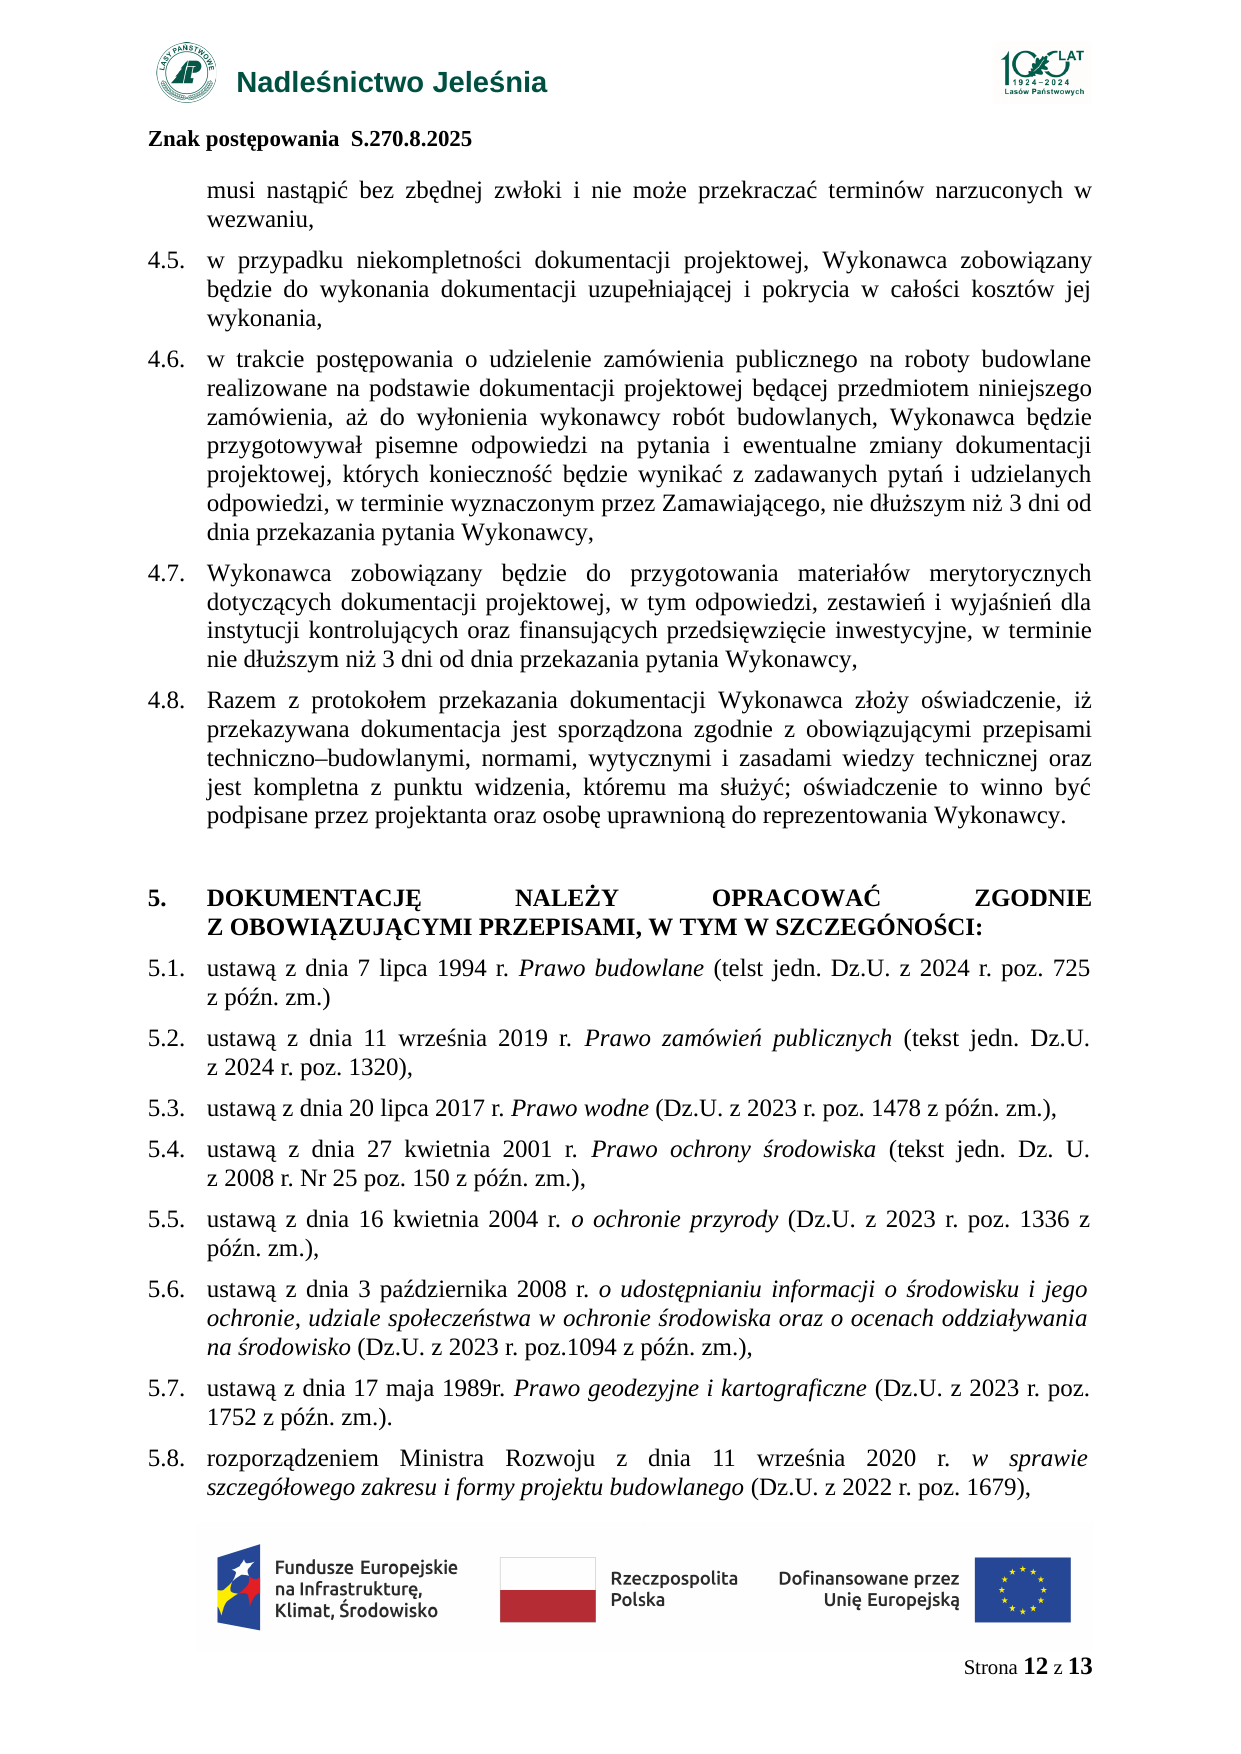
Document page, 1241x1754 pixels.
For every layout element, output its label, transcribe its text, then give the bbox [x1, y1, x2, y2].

list rozporządzeniem Ministra Rozwoju z dnia 11 września 2020 r. w sprawie szczegółowego zakresu i formy projektu budowlanego (Dz.U. z 2022 r. poz. 1679), [148, 1443, 1091, 1500]
text 4.8. Razem z protokołem przekazania dokumentacji Wykonawca złoży oświadczenie, iż przekazywana dokumentacja jest sporządzona zgodnie z obowiązującymi przepisami techniczno–budowlanymi, normami, wytycznymi i zasadami wiedzy technicznej oraz jest kompletna z punktu widzenia, któremu ma służyć; oświadczenie to winno być podpisane przez projektanta oraz osobę uprawnioną do reprezentowania Wykonawcy. [148, 685, 1093, 829]
text 4.7. Wykonawca zobowiązany będzie do przygotowania materiałów merytorycznych dotyczących dokumentacji projektowej, w tym odpowiedzi, zestawień i wyjaśnień dla instytucji kontrolujących oraz finansujących przedsięwzięcie inwestycyjne, w terminie nie dłuższym niż 3 dni od dnia przekazania pytania Wykonawcy, [148, 558, 1093, 673]
list ustawą z dnia 16 kwietnia 2004 r. o ochronie przyrody (Dz.U. z 2023 r. poz. 1336 z późn. zm.), [148, 1204, 1091, 1262]
picture [992, 42, 1092, 104]
list ustawą z dnia 27 kwietnia 2001 r. Prawo ochrony środowiska (tekst jedn. Dz. U. z 2008 r. Nr 25 poz. 150 z późn. zm.), [148, 1134, 1091, 1192]
list ustawą z dnia 11 września 2019 r. Prawo zamówień publicznych (tekst jedn. Dz.U. z 2024 r. poz. 1320), [148, 1023, 1091, 1080]
list ustawą z dnia 3 października 2008 r. o udostępnianiu informacji o środowisku i jego ochronie, udziale społeczeństwa w ochronie środowiska oraz o ocenach oddziaływania na środowisko (Dz.U. z 2023 r. poz.1094 z późn. zm.), [148, 1274, 1091, 1360]
list ustawą z dnia 17 maja 1989r. Prawo geodezyjne i kartograficzne (Dz.U. z 2023 r. poz. 1752 z późn. zm.). [148, 1373, 1091, 1430]
list ustawą z dnia 20 lipca 2017 r. Prawo wodne (Dz.U. z 2023 r. poz. 1478 z późn. zm.), [148, 1093, 1091, 1122]
list ustawą z dnia 7 lipca 1994 r. Prawo budowlane (telst jedn. Dz.U. z 2024 r. poz. 725 z późn. zm.) [148, 953, 1091, 1010]
text 5. DOKUMENTACJĘ NALEŻY OPRACOWAĆ ZGODNIE Z OBOWIĄZUJĄCYMI PRZEPISAMI, W TYM W SZCZEGÓNOŚCI: [148, 883, 1093, 940]
text 4.6. w trakcie postępowania o udzielenie zamówienia publicznego na roboty budowlane realizowane na podstawie dokumentacji projektowej będącej przedmiotem niniejszego zamówienia, aż do wyłonienia wykonawcy robót budowlanych, Wykonawca będzie przygotowywał pisemne odpowiedzi na pytania i ewentualne zmiany dokumentacji projektowej, których konieczność będzie wynikać z zadawanych pytań i udzielanych odpowiedzi, w terminie wyznaczonym przez Zamawiającego, nie dłuższym niż 3 dni od dnia przekazania pytania Wykonawcy, [148, 344, 1093, 545]
picture [196, 1522, 1093, 1652]
text 4.5. w przypadku niekompletności dokumentacji projektowej, Wykonawca zobowiązany będzie do wykonania dokumentacji uzupełniającej i pokrycia w całości kosztów jej wykonania, [148, 245, 1093, 332]
